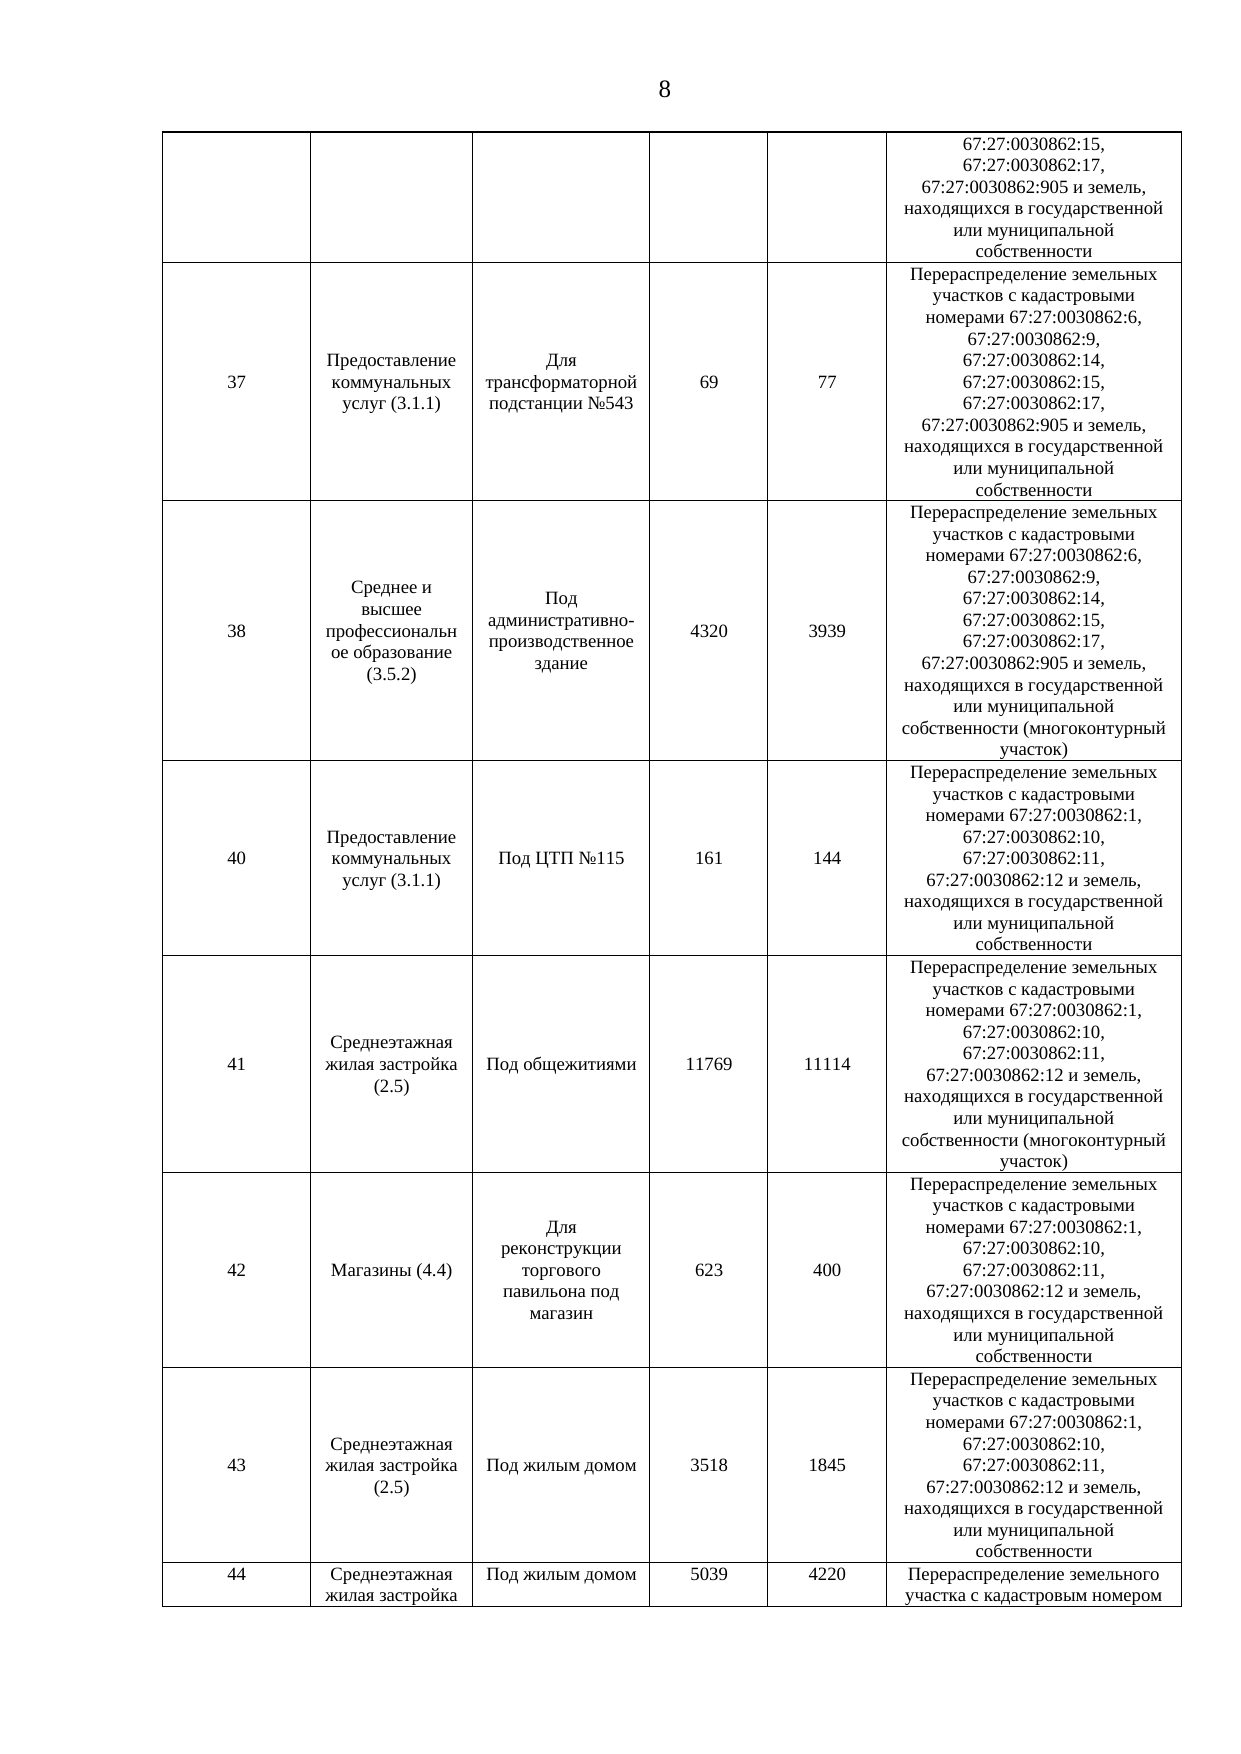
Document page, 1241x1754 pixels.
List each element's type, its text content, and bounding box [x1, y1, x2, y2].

table_cell 40 [163, 761, 310, 955]
table_cell 43 [163, 1368, 310, 1562]
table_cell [887, 133, 1181, 262]
table_cell 3518 [650, 1368, 767, 1562]
table_cell 623 [650, 1173, 767, 1367]
table_cell 5039 [650, 1563, 767, 1606]
table_cell 36 [163, 133, 310, 262]
table_cell Под административно-производственное здание [473, 501, 649, 760]
table_cell Перераспределение земельных участков с кадастровыми номерами 67:27:0030862:6, 67:27:0030862:9, 67:27:0030862:14, 67:27:0030862:15, 67:27:0030862:17, 67:27:0030862:905 и земель, находящихся в государственной или муниципальной собственности (многоконтурный участок) [887, 501, 1181, 760]
table_cell Среднеэтажная жилая застройка (2.5) [311, 956, 472, 1172]
table_cell 400 [768, 1173, 886, 1367]
table_cell Перераспределение земельных участков с кадастровыми номерами 67:27:0030862:1, 67:27:0030862:10, 67:27:0030862:11, 67:27:0030862:12 и земель, находящихся в государственной или муниципальной собственности [887, 761, 1181, 955]
table_cell 3939 [768, 501, 886, 760]
table_cell 38 [163, 501, 310, 760]
table_cell 77 [768, 263, 886, 500]
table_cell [311, 1563, 472, 1606]
table_cell Под общежитиями [473, 956, 649, 1172]
table_cell Для трансформаторной подстанции №543 [473, 263, 649, 500]
table_cell Среднее и высшее профессиональное образование (3.5.2) [311, 501, 472, 760]
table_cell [311, 133, 472, 262]
table_cell 161 [650, 761, 767, 955]
table_cell 1845 [768, 1368, 886, 1562]
table_cell Перераспределение земельных участков с кадастровыми номерами 67:27:0030862:1, 67:27:0030862:10, 67:27:0030862:11, 67:27:0030862:12 и земель, находящихся в государственной или муниципальной собственности [887, 1368, 1181, 1562]
table_cell 44 [163, 1563, 310, 1606]
table_cell 144 [768, 761, 886, 955]
table_cell Магазины (4.4) [311, 1173, 472, 1367]
table_cell Для реконструкции торгового павильона под магазин [473, 1173, 649, 1367]
table_cell 4320 [650, 501, 767, 760]
table_cell 4220 [768, 1563, 886, 1606]
table_cell Перераспределение земельных участков с кадастровыми номерами 67:27:0030862:1, 67:27:0030862:10, 67:27:0030862:11, 67:27:0030862:12 и земель, находящихся в государственной или муниципальной собственности [887, 1173, 1181, 1367]
table_cell Перераспределение земельных участков с кадастровыми номерами 67:27:0030862:1, 67:27:0030862:10, 67:27:0030862:11, 67:27:0030862:12 и земель, находящихся в государственной или муниципальной собственности (многоконтурный участок) [887, 956, 1181, 1172]
table_cell 11114 [768, 956, 886, 1172]
table_cell 42 [163, 1173, 310, 1367]
table_cell 69 [650, 263, 767, 500]
table_cell 37 [163, 263, 310, 500]
table_cell 50 [768, 133, 886, 262]
table_cell Предоставление коммунальных услуг (3.1.1) [311, 761, 472, 955]
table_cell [887, 1563, 1181, 1606]
table_cell Предоставление коммунальных услуг (3.1.1) [311, 263, 472, 500]
table_cell 41 [163, 956, 310, 1172]
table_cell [473, 133, 649, 262]
table_cell 76 [650, 133, 767, 262]
table_cell Под жилым домом [473, 1563, 649, 1606]
table_cell Под ЦТП №115 [473, 761, 649, 955]
table_cell Под жилым домом [473, 1368, 649, 1562]
table_cell Среднеэтажная жилая застройка (2.5) [311, 1368, 472, 1562]
table_cell 11769 [650, 956, 767, 1172]
